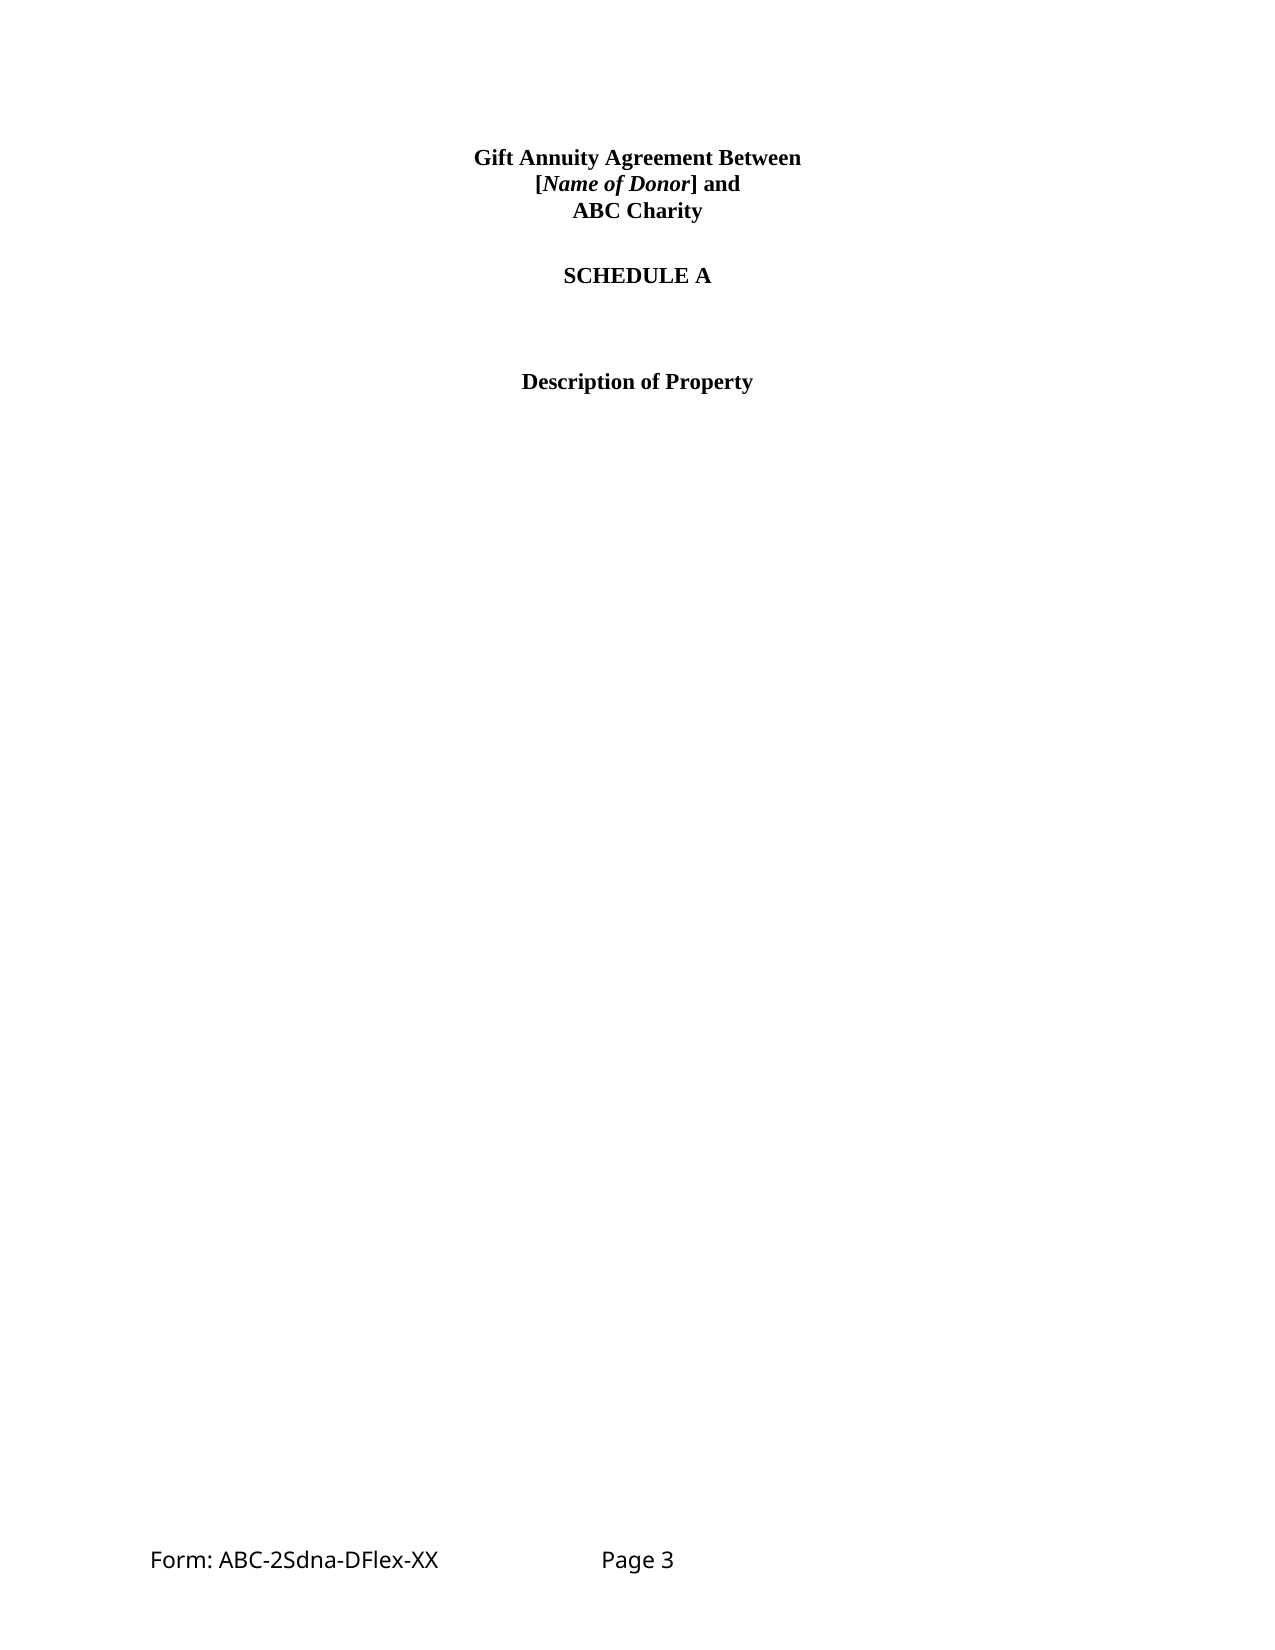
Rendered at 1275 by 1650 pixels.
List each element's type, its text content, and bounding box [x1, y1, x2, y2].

text Gift Annuity Agreement Between [150, 144, 1125, 170]
text ABC Charity [150, 197, 1125, 223]
text SCHEDULE A [150, 263, 1125, 289]
text [Name of Donor] and [150, 170, 1125, 197]
text Description of Property [150, 368, 1125, 394]
